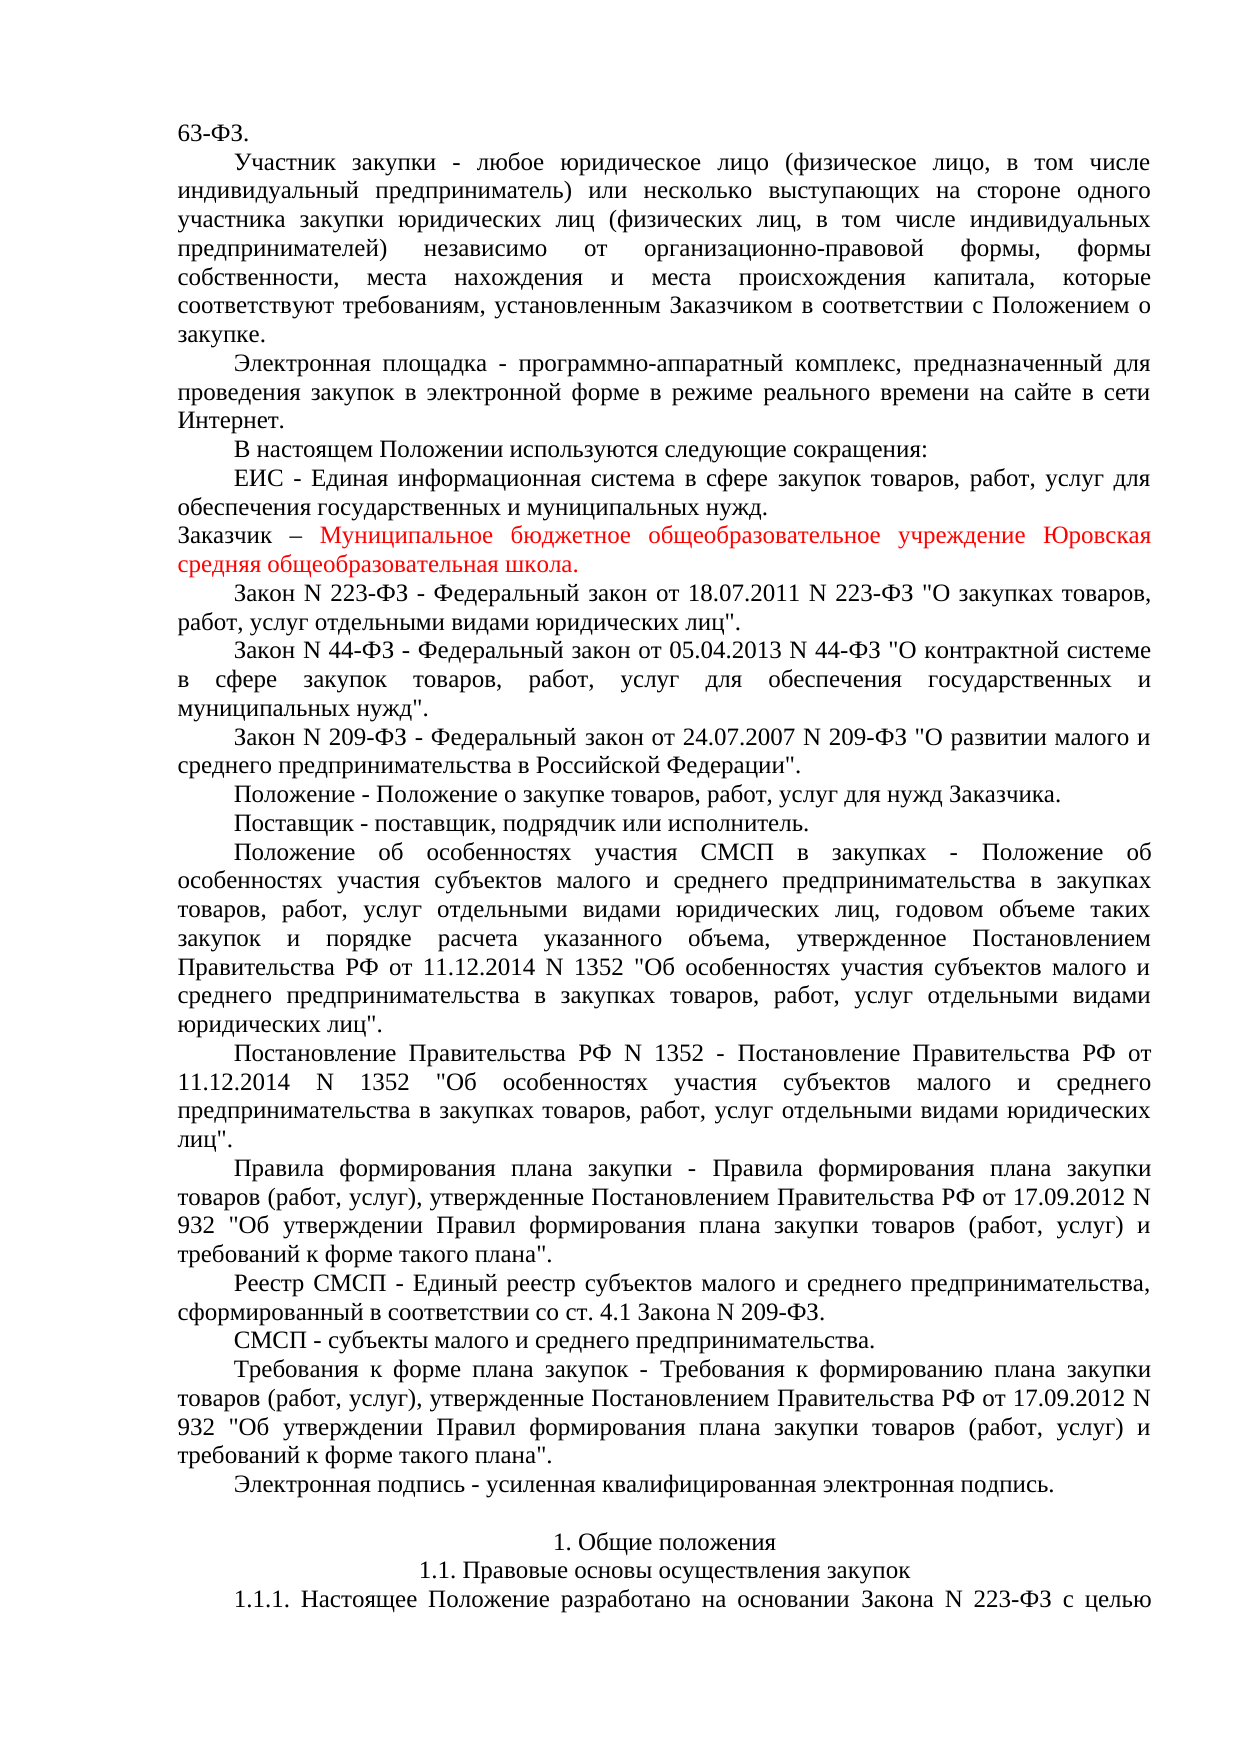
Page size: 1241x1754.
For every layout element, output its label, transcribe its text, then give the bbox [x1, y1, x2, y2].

text Постановление Правительства РФ N 1352 - Постановление Правительства РФ от 11.12.2014 N 1352 "Об особенностях участия субъектов малого и среднего предпринимательства в закупках товаров, работ, услуг отдельными видами юридических лиц". [177, 1038, 1152, 1153]
text ЕИС - Единая информационная система в сфере закупок товаров, работ, услуг для обеспечения государственных и муниципальных нужд. [177, 463, 1152, 521]
text Электронная подпись - усиленная квалифицированная электронная подпись. [177, 1469, 1152, 1498]
text 1. Общие положения [177, 1527, 1152, 1556]
text Закон N 223-ФЗ - Федеральный закон от 18.07.2011 N 223-ФЗ "О закупках товаров, работ, услуг отдельными видами юридических лиц". [177, 578, 1152, 636]
text 1.1. Правовые основы осуществления закупок [177, 1556, 1152, 1584]
text Поставщик - поставщик, подрядчик или исполнитель. [177, 808, 1152, 837]
text Положение об особенностях участия СМСП в закупках - Положение об особенностях участия субъектов малого и среднего предпринимательства в закупках товаров, работ, услуг отдельными видами юридических лиц, годовом объеме таких закупок и порядке расчета указанного объема, утвержденное Постановлением Правительства РФ от 11.12.2014 N 1352 "Об особенностях участия субъектов малого и среднего предпринимательства в закупках товаров, работ, услуг отдельными видами юридических лиц". [177, 837, 1152, 1038]
text Требования к форме плана закупок - Требования к формированию плана закупки товаров (работ, услуг), утвержденные Постановлением Правительства РФ от 17.09.2012 N 932 "Об утверждении Правил формирования плана закупки товаров (работ, услуг) и требований к форме такого плана". [177, 1354, 1152, 1469]
text Закон N 44-ФЗ - Федеральный закон от 05.04.2013 N 44-ФЗ "О контрактной системе в сфере закупок товаров, работ, услуг для обеспечения государственных и муниципальных нужд". [177, 636, 1152, 722]
text В настоящем Положении используются следующие сокращения: [177, 434, 1152, 463]
text Заказчик – Муниципальное бюджетное общеобразовательное учреждение Юровская средняя общеобразовательная школа. [177, 521, 1152, 578]
text Электронная площадка - программно-аппаратный комплекс, предназначенный для проведения закупок в электронной форме в режиме реального времени на сайте в сети Интернет. [177, 348, 1152, 434]
text Правила формирования плана закупки - Правила формирования плана закупки товаров (работ, услуг), утвержденные Постановлением Правительства РФ от 17.09.2012 N 932 "Об утверждении Правил формирования плана закупки товаров (работ, услуг) и требований к форме такого плана". [177, 1153, 1152, 1268]
text СМСП - субъекты малого и среднего предпринимательства. [177, 1326, 1152, 1354]
text Участник закупки - любое юридическое лицо (физическое лицо, в том числе индивидуальный предприниматель) или несколько выступающих на стороне одного участника закупки юридических лиц (физических лиц, в том числе индивидуальных предпринимателей) независимо от организационно-правовой формы, формы собственности, места нахождения и места происхождения капитала, которые соответствуют требованиям, установленным Заказчиком в соответствии с Положением о закупке. [177, 147, 1152, 348]
text Положение - Положение о закупке товаров, работ, услуг для нужд Заказчика. [177, 779, 1152, 808]
text Закон N 209-ФЗ - Федеральный закон от 24.07.2007 N 209-ФЗ "О развитии малого и среднего предпринимательства в Российской Федерации". [177, 722, 1152, 779]
text Реестр СМСП - Единый реестр субъектов малого и среднего предпринимательства, сформированный в соответствии со ст. 4.1 Закона N 209-ФЗ. [177, 1268, 1152, 1326]
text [177, 1584, 1152, 1613]
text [177, 118, 1152, 147]
